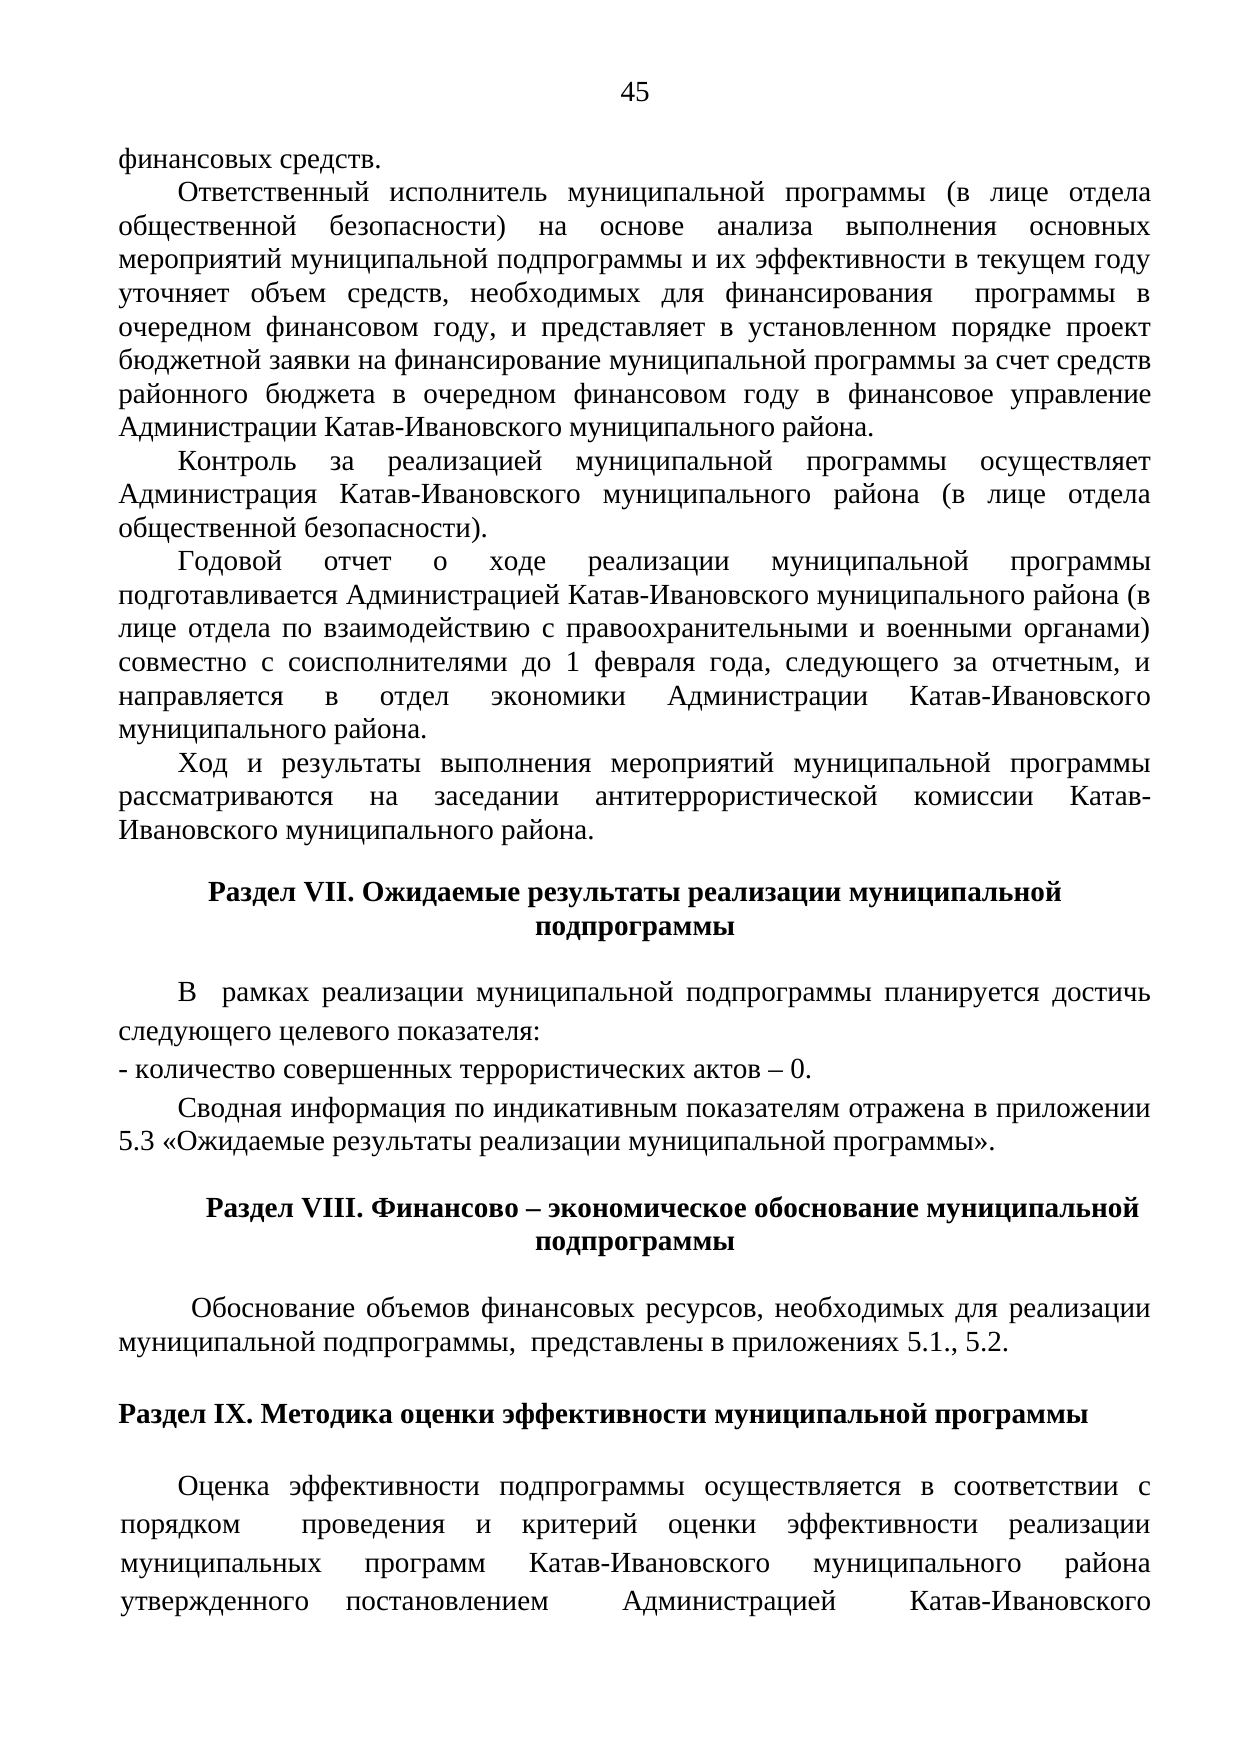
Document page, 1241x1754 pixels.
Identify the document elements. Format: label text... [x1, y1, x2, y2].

text - количество совершенных террористических актов – 0. [118, 1051, 1152, 1085]
text Годовой отчет о ходе реализации муниципальной программы подготавливается Администрацией Катав-Ивановского муниципального района (в лице отдела по взаимодействию с правоохранительными и военными органами) совместно с соисполнителями до 1 февраля года, следующего за отчетным, и направляется в отдел экономики Администрации Катав-Ивановского муниципального района. [118, 543, 1152, 745]
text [118, 141, 1152, 174]
text Контроль за реализацией муниципальной программы осуществляет Администрация Катав-Ивановского муниципального района (в лице отдела общественной безопасности). [118, 443, 1152, 543]
text Сводная информация по индикативным показателям отражена в приложении 5.3 «Ожидаемые результаты реализации муниципальной программы». [118, 1090, 1152, 1157]
text Раздел IX. Методика оценки эффективности муниципальной программы [118, 1396, 1152, 1430]
text В рамках реализации муниципальной подпрограммы планируется достичь следующего целевого показателя: [118, 974, 1152, 1046]
text Раздел VII. Ожидаемые результаты реализации муниципальной подпрограммы [118, 874, 1152, 941]
text Раздел VIII. Финансово – экономическое обоснование муниципальной подпрограммы [118, 1190, 1152, 1257]
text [120, 1468, 1152, 1617]
text Ход и результаты выполнения мероприятий муниципальной программы рассматриваются на заседании антитеррористической комиссии Катав-Ивановского муниципального района. [118, 745, 1152, 845]
text Обоснование объемов финансовых ресурсов, необходимых для реализации муниципальной подпрограммы, представлены в приложениях 5.1., 5.2. [118, 1291, 1152, 1358]
text Ответственный исполнитель муниципальной программы (в лице отдела общественной безопасности) на основе анализа выполнения основных мероприятий муниципальной подпрограммы и их эффективности в текущем году уточняет объем средств, необходимых для финансирования программы в очередном финансовом году, и представляет в установленном порядке проект бюджетной заявки на финансирование муниципальной программы за счет средств районного бюджета в очередном финансовом году в финансовое управление Администрации Катав-Ивановского муниципального района. [118, 174, 1152, 443]
